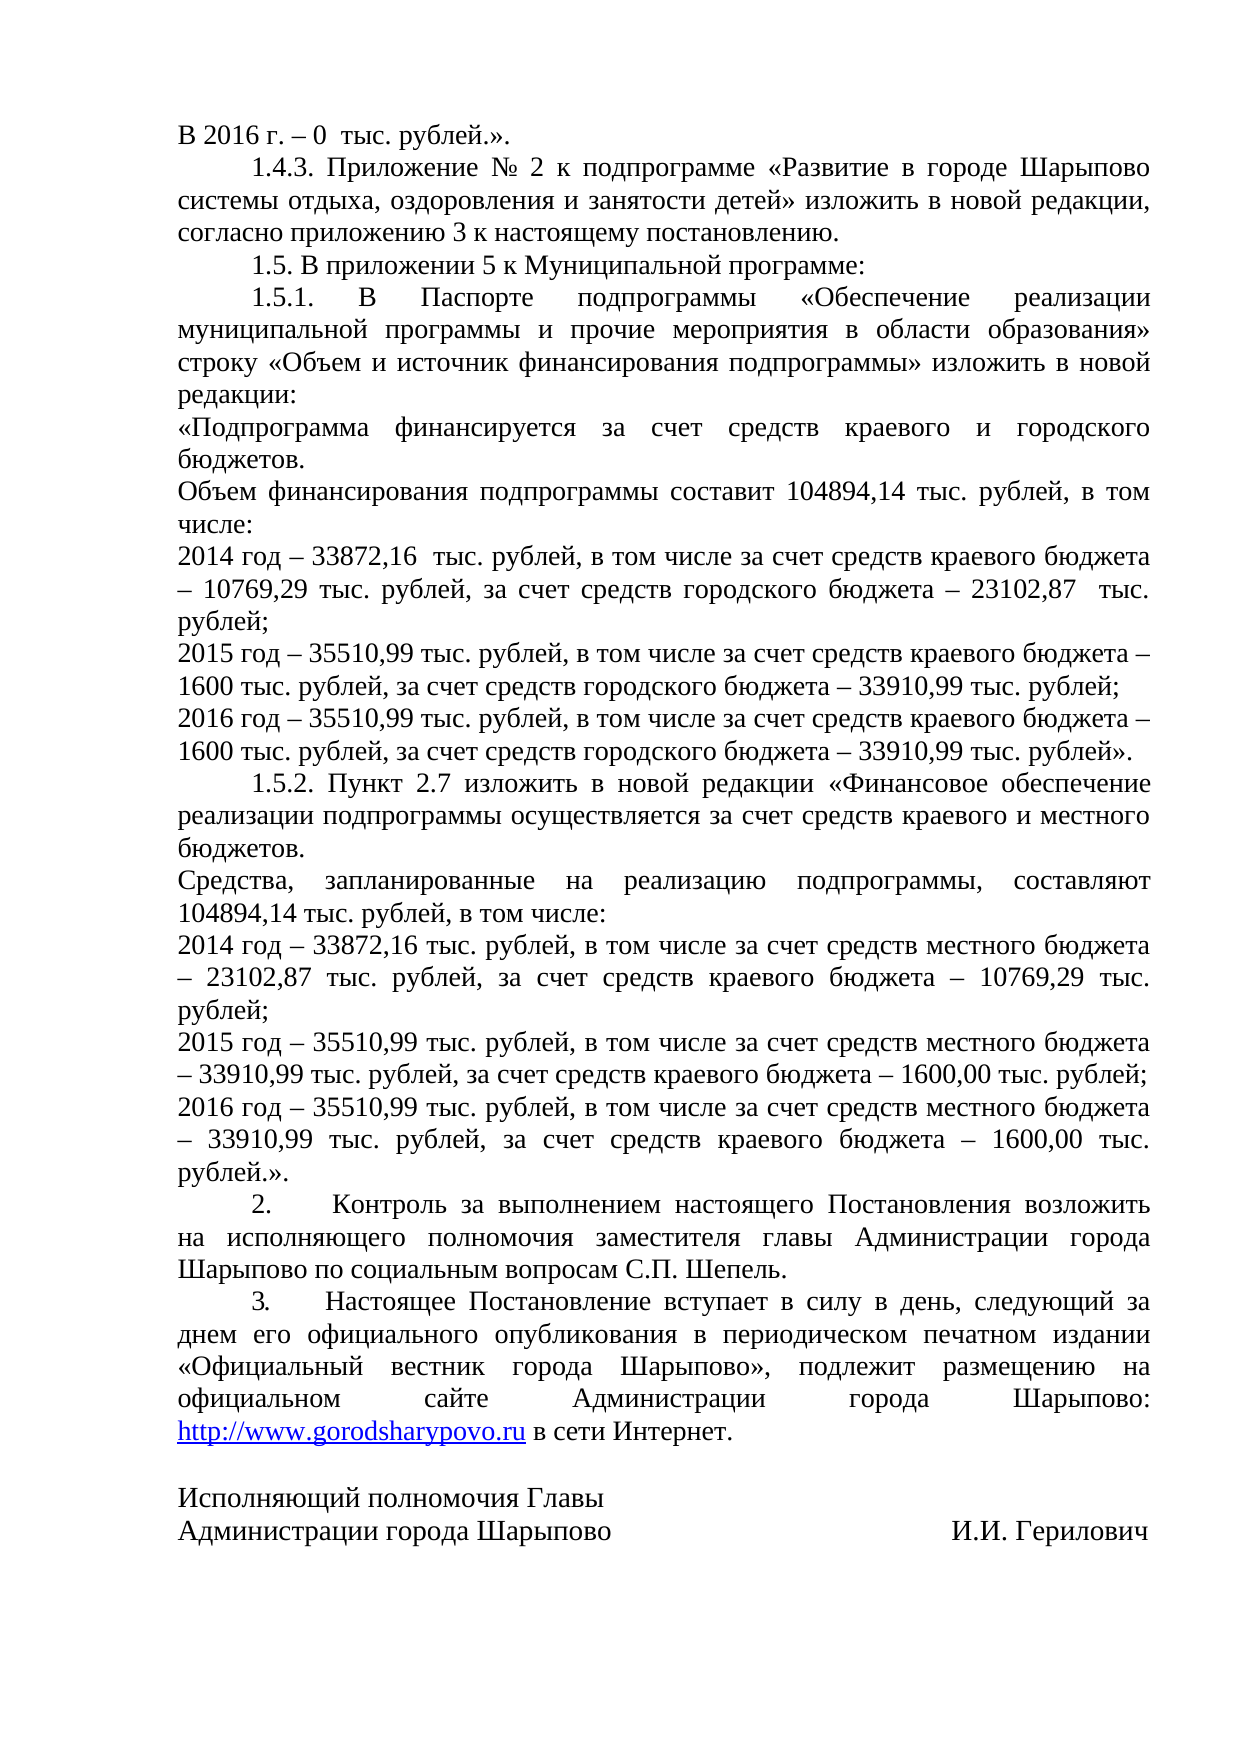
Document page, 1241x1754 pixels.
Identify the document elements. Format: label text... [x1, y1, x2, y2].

text 2014 год – 33872,16 тыс. рублей, в том числе за счет средств краевого бюджета – 10769,29 тыс. рублей, за счет средств городского бюджета – 23102,87 тыс. рублей; [177, 539, 1152, 636]
text В . – 0 тыс. рублей.». [177, 118, 1152, 151]
text 1.5.2. Пункт 2.7 изложить в новой редакции «Финансовое обеспечение реализации подпрограммы осуществляется за счет средств краевого и местного бюджетов. [177, 766, 1152, 863]
text 1.5. В приложении 5 к Муниципальной программе: [177, 248, 1152, 280]
text 1.5.1. В Паспорте подпрограммы «Обеспечение реализации муниципальной программы и прочие мероприятия в области образования» строку «Объем и источник финансирования подпрограммы» изложить в новой редакции: [177, 280, 1152, 410]
text 2016 год – 35510,99 тыс. рублей, в том числе за счет средств местного бюджета – 33910,99 тыс. рублей, за счет средств краевого бюджета – 1600,00 тыс. рублей.». [177, 1090, 1152, 1187]
text 2015 год – 35510,99 тыс. рублей, в том числе за счет средств местного бюджета – 33910,99 тыс. рублей, за счет средств краевого бюджета – 1600,00 тыс. рублей; [177, 1025, 1152, 1090]
text Средства, запланированные на реализацию подпрограммы, составляют 104894,14 тыс. рублей, в том числе: [177, 863, 1152, 928]
text 1.4.3. Приложение № 2 к подпрограмме «Развитие в городе Шарыпово системы отдыха, оздоровления и занятости детей» изложить в новой редакции, согласно приложению 3 к настоящему постановлению. [177, 151, 1152, 248]
text 2016 год – 35510,99 тыс. рублей, в том числе за счет средств краевого бюджета – 1600 тыс. рублей, за счет средств городского бюджета – 33910,99 тыс. рублей». [177, 701, 1152, 766]
text Администрации города Шарыпово И.И. Герилович [177, 1513, 1152, 1547]
list Контроль за выполнением настоящего Постановления возложить на исполняющего полномочия заместителя главы Администрации города Шарыпово по социальным вопросам С.П. Шепель. [177, 1187, 1152, 1284]
text «Подпрограмма финансируется за счет средств краевого и городского бюджетов. [177, 410, 1152, 474]
text 2015 год – 35510,99 тыс. рублей, в том числе за счет средств краевого бюджета – 1600 тыс. рублей, за счет средств городского бюджета – 33910,99 тыс. рублей; [177, 636, 1152, 701]
text 2014 год – 33872,16 тыс. рублей, в том числе за счет средств местного бюджета – 23102,87 тыс. рублей, за счет средств краевого бюджета – 10769,29 тыс. рублей; [177, 928, 1152, 1025]
list Настоящее Постановление вступает в силу в день, следующий за днем его официального опубликования в периодическом печатном издании «Официальный вестник города Шарыпово», подлежит размещению на официальном сайте Администрации города Шарыпово: http://www.gorodsharypovo.ru в сети Интернет. [177, 1284, 1152, 1446]
text Объем финансирования подпрограммы составит 104894,14 тыс. рублей, в том числе: [177, 474, 1152, 539]
text Исполняющий полномочия Главы [177, 1480, 1152, 1513]
